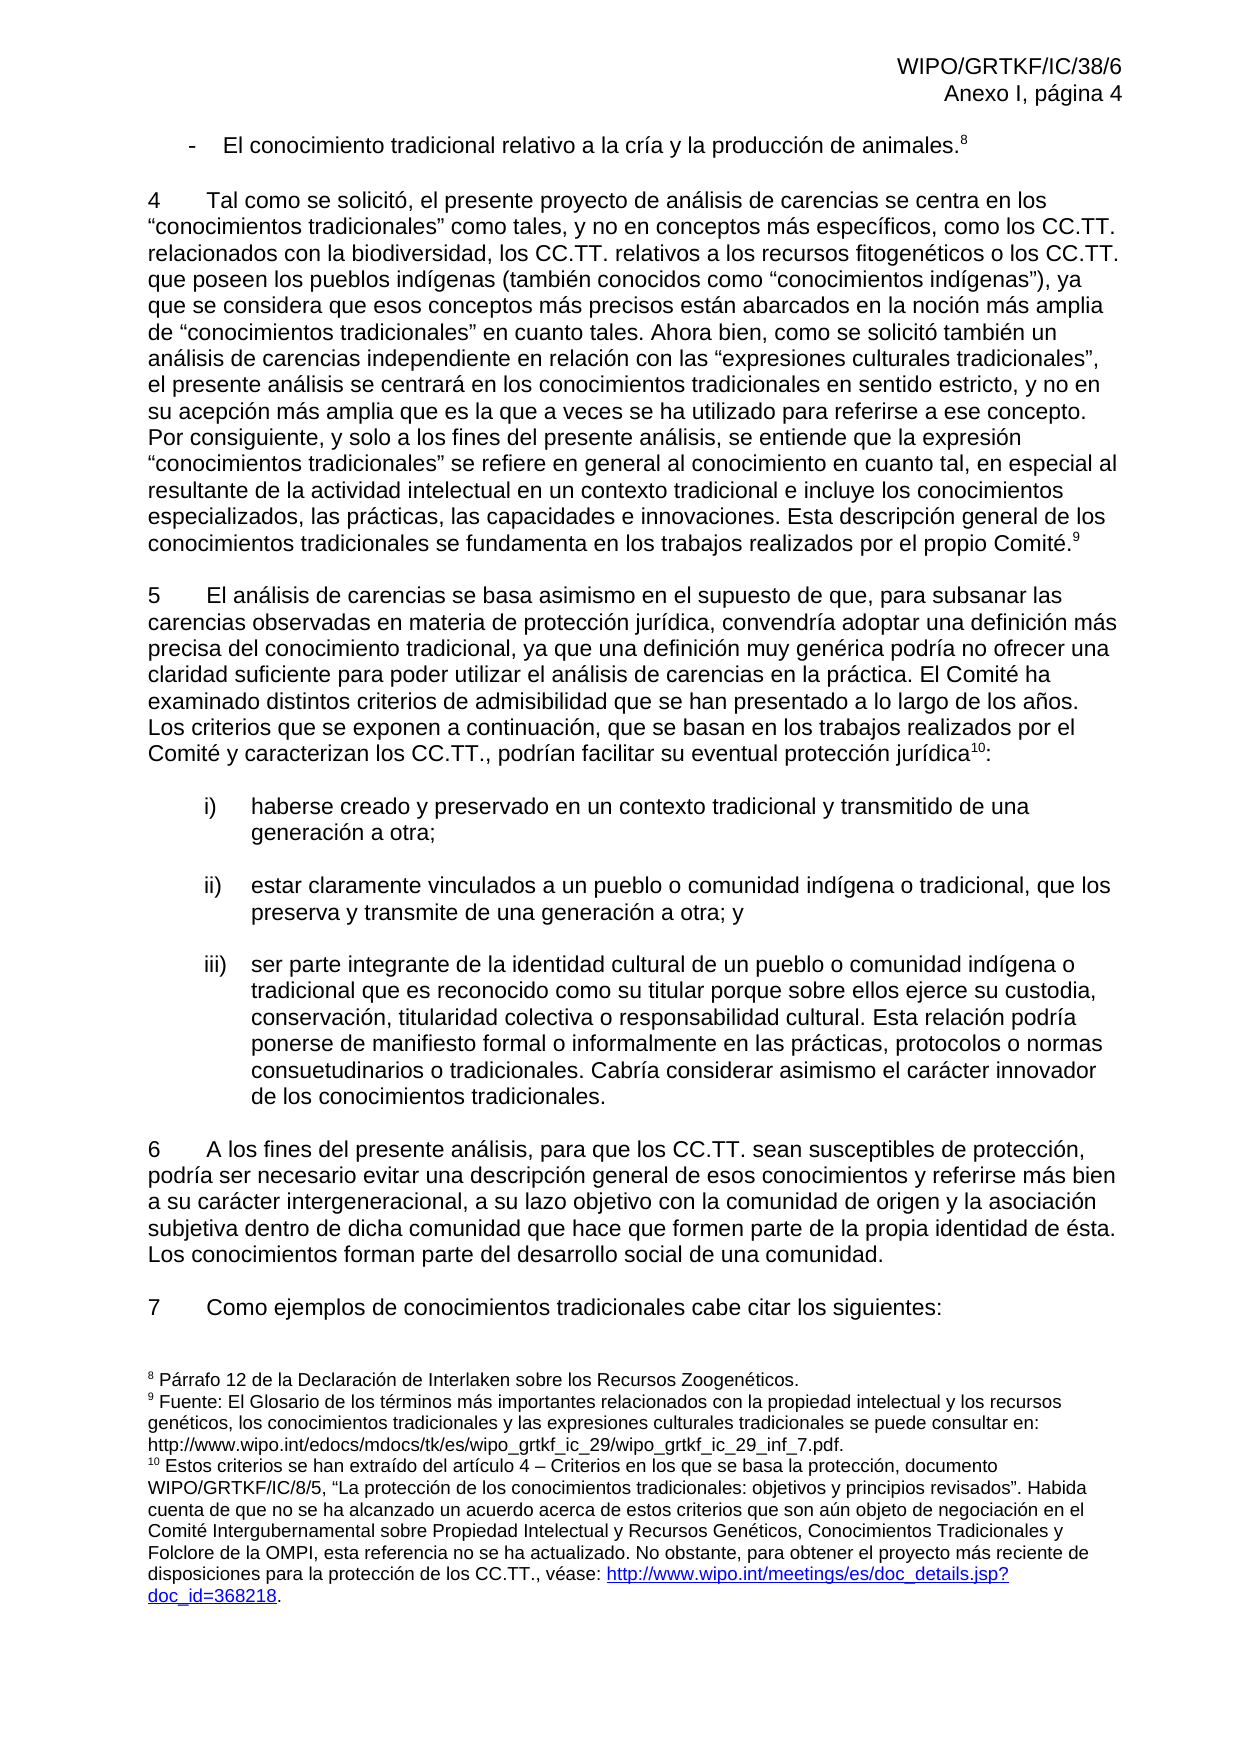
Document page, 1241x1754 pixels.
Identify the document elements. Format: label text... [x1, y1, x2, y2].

text A los fines del presente análisis, para que los CC.TT. sean susceptibles de protección, podría ser necesario evitar una descripción general de esos conocimientos y referirse más bien a su carácter intergeneracional, a su lazo objetivo con la comunidad de origen y la asociación subjetiva dentro de dicha comunidad que hace que formen parte de la propia identidad de ésta. Los conocimientos forman parte del desarrollo social de una comunidad. [148, 1136, 1122, 1267]
text i) haberse creado y preservado en un contexto tradicional y transmitido de una generación a otra; [204, 793, 1122, 846]
text El análisis de carencias se basa asimismo en el supuesto de que, para subsanar las carencias observadas en materia de protección jurídica, convendría adoptar una definición más precisa del conocimiento tradicional, ya que una definición muy genérica podría no ofrecer una claridad suficiente para poder utilizar el análisis de carencias en la práctica. El Comité ha examinado distintos criterios de admisibilidad que se han presentado a lo largo de los años. Los criterios que se exponen a continuación, que se basan en los trabajos realizados por el Comité y caracterizan los CC.TT., podrían facilitar su eventual protección jurídica: [148, 582, 1122, 767]
text ii) estar claramente vinculados a un pueblo o comunidad indígena o tradicional, que los preserva y transmite de una generación a otra; y [204, 872, 1122, 925]
text iii) ser parte integrante de la identidad cultural de un pueblo o comunidad indígena o tradicional que es reconocido como su titular porque sobre ellos ejerce su custodia, conservación, titularidad colectiva o responsabilidad cultural. Esta relación podría ponerse de manifiesto formal o informalmente en las prácticas, protocolos o normas consuetudinarios o tradicionales. Cabría considerar asimismo el carácter innovador de los conocimientos tradicionales. [204, 951, 1122, 1109]
text Tal como se solicitó, el presente proyecto de análisis de carencias se centra en los “conocimientos tradicionales” como tales, y no en conceptos más específicos, como los CC.TT. relacionados con la biodiversidad, los CC.TT. relativos a los recursos fitogenéticos o los CC.TT. que poseen los pueblos indígenas (también conocidos como “conocimientos indígenas”), ya que se considera que esos conceptos más precisos están abarcados en la noción más amplia de “conocimientos tradicionales” en cuanto tales. Ahora bien, como se solicitó también un análisis de carencias independiente en relación con las “expresiones culturales tradicionales”, el presente análisis se centrará en los conocimientos tradicionales en sentido estricto, y no en su acepción más amplia que es la que a veces se ha utilizado para referirse a ese concepto. Por consiguiente, y solo a los fines del presente análisis, se entiende que la expresión “conocimientos tradicionales” se refiere en general al conocimiento en cuanto tal, en especial al resultante de la actividad intelectual en un contexto tradicional e incluye los conocimientos especializados, las prácticas, las capacidades e innovaciones. Esta descripción general de los conocimientos tradicionales se fundamenta en los trabajos realizados por el propio Comité. [148, 187, 1122, 556]
list El conocimiento tradicional relativo a la cría y la producción de animales. [185, 132, 1122, 161]
text Como ejemplos de conocimientos tradicionales cabe citar los siguientes: [148, 1294, 1122, 1320]
